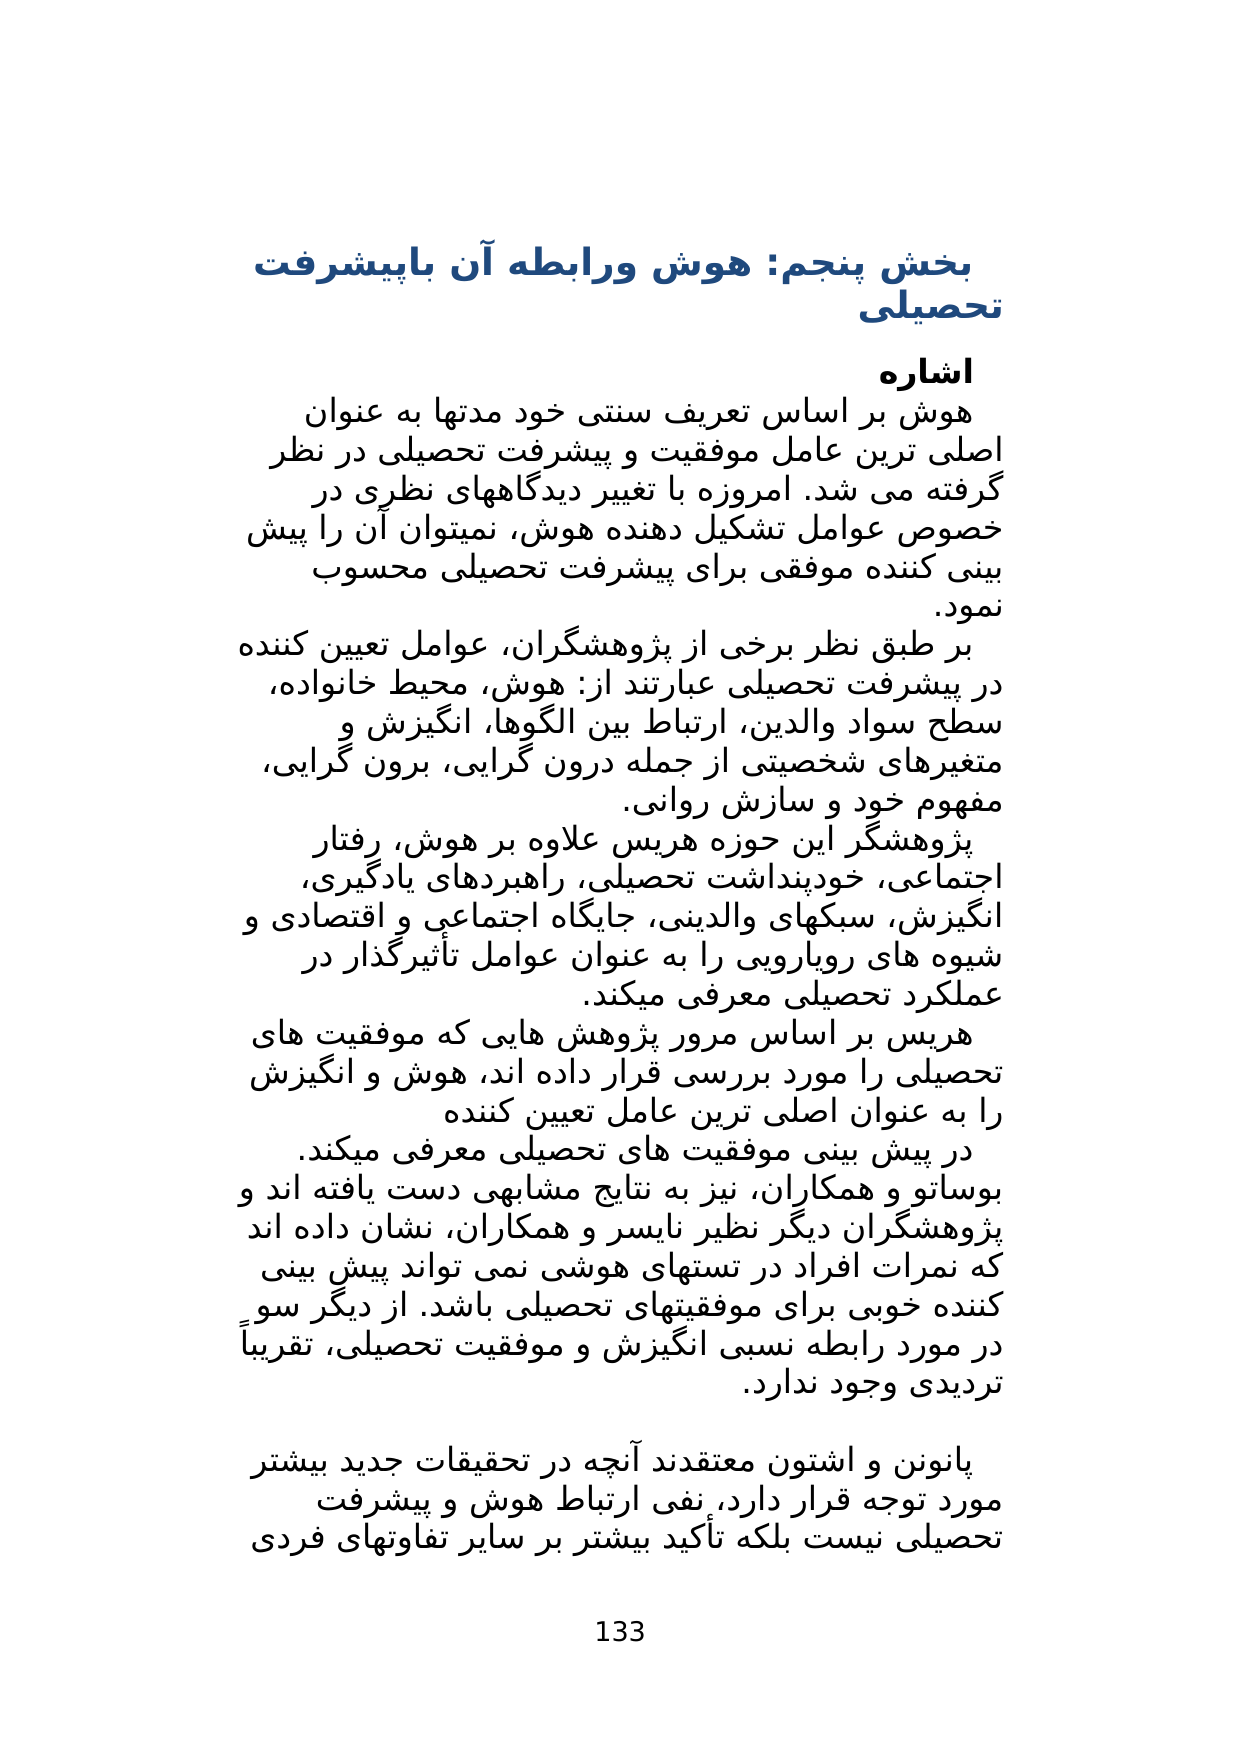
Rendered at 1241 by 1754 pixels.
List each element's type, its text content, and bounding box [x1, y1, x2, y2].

text اشاره [236, 353, 1004, 392]
text بر طبق نظر برخی از پژوهشگران، عوامل تعیین کننده در پیشرفت تحصیلی عبارتند از: هوش، محیط خانواده، سطح سواد والدین، ارتباط بین الگوها، انگیزش و متغیرهای شخصیتی از جمله درون گرایی، برون گرایی، مفهوم خود و سازش روانی. [236, 625, 1004, 819]
text در پیش بینی موفقیت های تحصیلی معرفی میکند. بوساتو و همکاران، نیز به نتایج مشابهی دست یافته اند و پژوهشگران دیگر نظیر نایسر و همکاران، نشان داده اند که نمرات افراد در تستهای هوشی نمی تواند پیش بینی کننده خوبی برای موفقیتهای تحصیلی باشد. از دیگر سو در مورد رابطه نسبی انگیزش و موفقیت تحصیلی، تقریباً تردیدی وجود ندارد. [236, 1130, 1004, 1402]
text هریس بر اساس مرور پژوهش هایی که موفقیت های تحصیلی را مورد بررسی قرار داده اند، هوش و انگیزش را به عنوان اصلی ترین عامل تعیین کننده [236, 1013, 1004, 1130]
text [236, 1440, 1004, 1557]
text پژوهشگر این حوزه هریس علاوه بر هوش، رفتار اجتماعی، خودپنداشت تحصیلی، راهبردهای یادگیری، انگیزش، سبکهای والدینی، جایگاه اجتماعی و اقتصادی و شیوه های رویارویی را به عنوان عوامل تأثیرگذار در عملکرد تحصیلی معرفی میکند. [236, 819, 1004, 1013]
text هوش بر اساس تعریف سنتی خود مدتها به عنوان اصلی ترین عامل موفقیت و پیشرفت تحصیلی در نظر گرفته می شد. امروزه با تغییر دیدگاههای نظری در خصوص عوامل تشکیل دهنده هوش، نمیتوان آن را پیش بینی کننده موفقی برای پیشرفت تحصیلی محسوب نمود. [236, 392, 1004, 625]
subtitle بخش پنجم: هوش ورابطه آن باپیشرفت تحصیلی [236, 241, 1004, 328]
